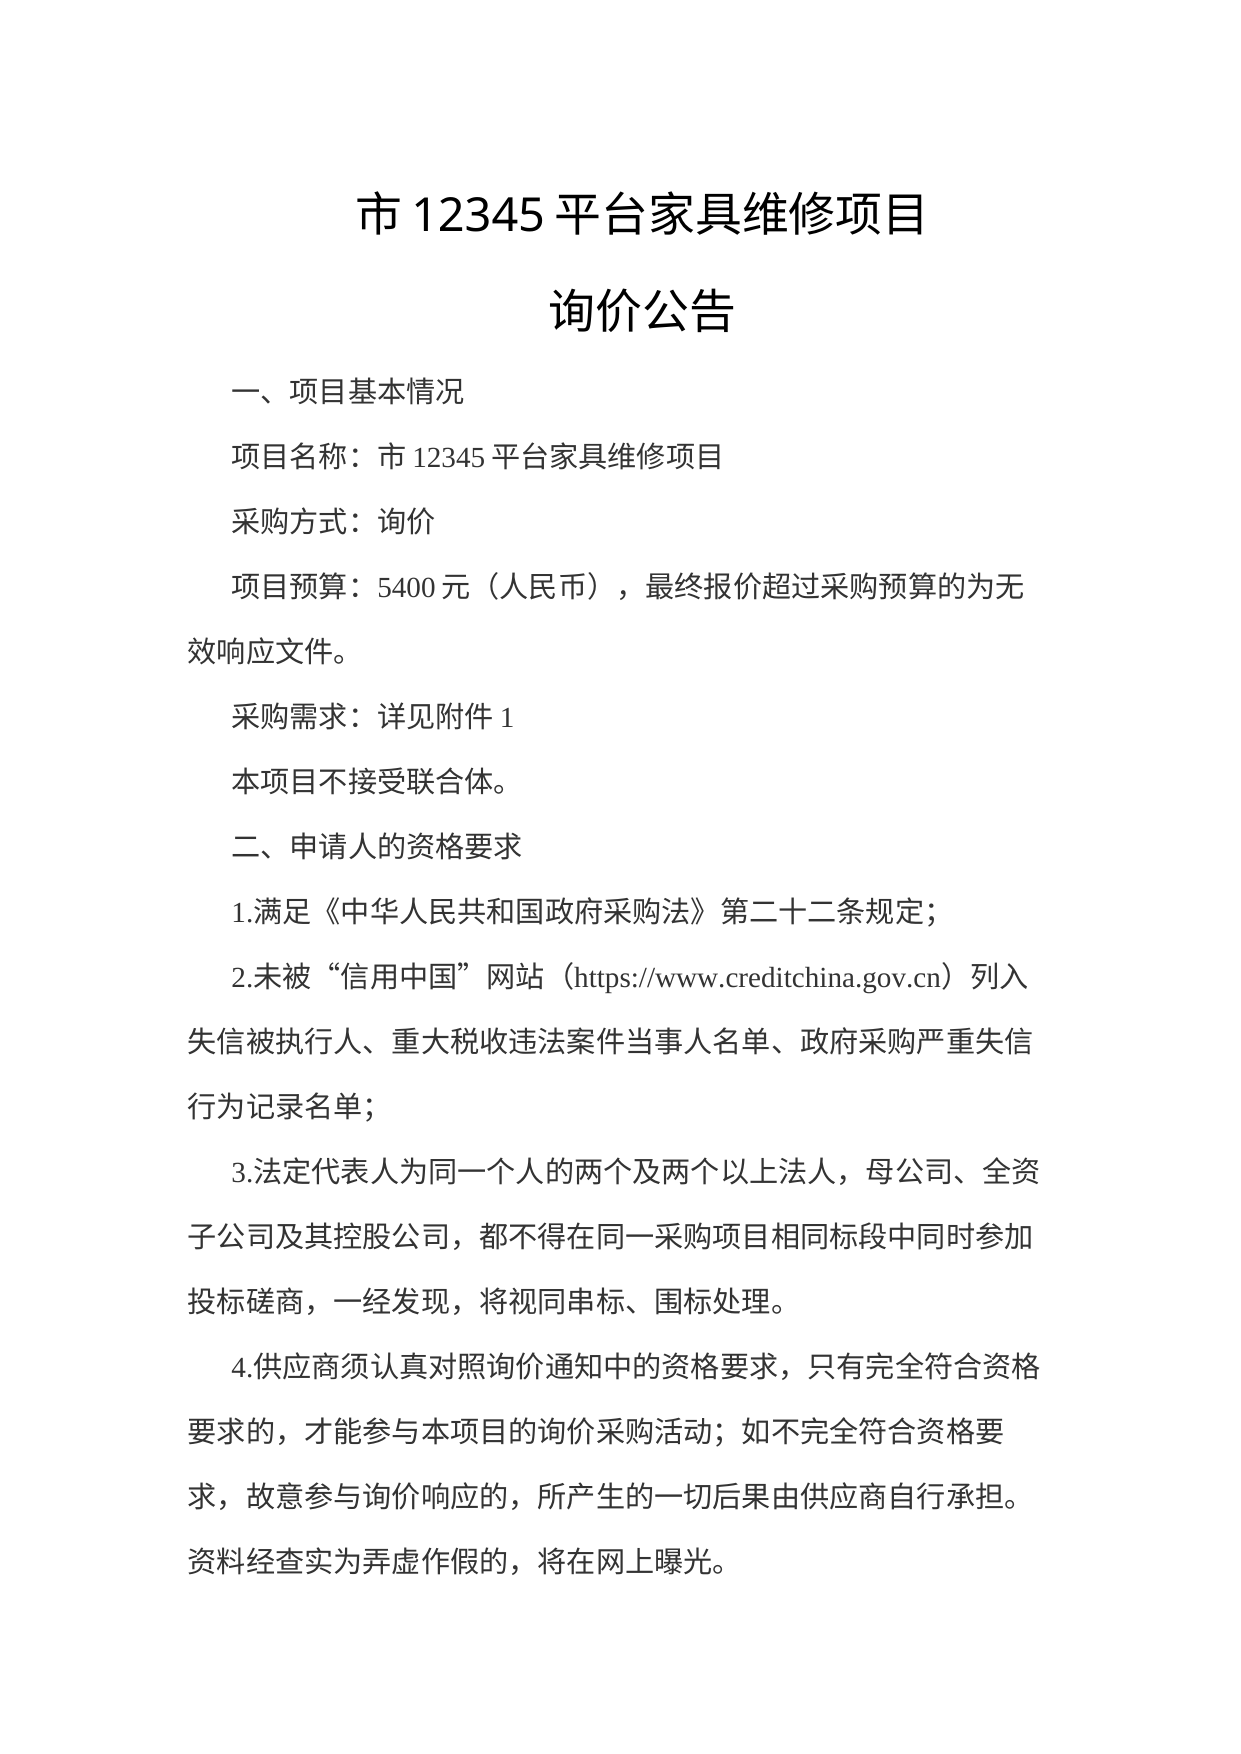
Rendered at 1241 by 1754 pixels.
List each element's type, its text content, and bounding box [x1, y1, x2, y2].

text 4.供应商须认真对照询价通知中的资格要求，只有完全符合资格要求的，才能参与本项目的询价采购活动；如不完全符合资格要求，故意参与询价响应的，所产生的一切后果由供应商自行承担。资料经查实为弄虚作假的，将在网上曝光。 [187, 1332, 1053, 1592]
text 询价公告 [187, 259, 1053, 357]
text 二、申请人的资格要求 [187, 812, 1053, 877]
text 1.满足《中华人民共和国政府采购法》第二十二条规定； [187, 877, 1053, 942]
text 3.法定代表人为同一个人的两个及两个以上法人，母公司、全资子公司及其控股公司，都不得在同一采购项目相同标段中同时参加投标磋商，一经发现，将视同串标、围标处理。 [187, 1137, 1053, 1332]
text 一、项目基本情况 [187, 357, 1053, 422]
text 市12345平台家具维修项目 [187, 162, 1053, 259]
text 2.未被“信用中国”网站（https://www.creditchina.gov.cn）列入失信被执行人、重大税收违法案件当事人名单、政府采购严重失信行为记录名单； [187, 942, 1053, 1137]
text 项目名称：市12345平台家具维修项目 [187, 422, 1053, 487]
text 项目预算：5400元（人民币），最终报价超过采购预算的为无效响应文件。 [187, 552, 1053, 682]
text 本项目不接受联合体。 [187, 747, 1053, 812]
text 采购方式：询价 [187, 487, 1053, 552]
text 采购需求：详见附件1 [187, 682, 1053, 747]
